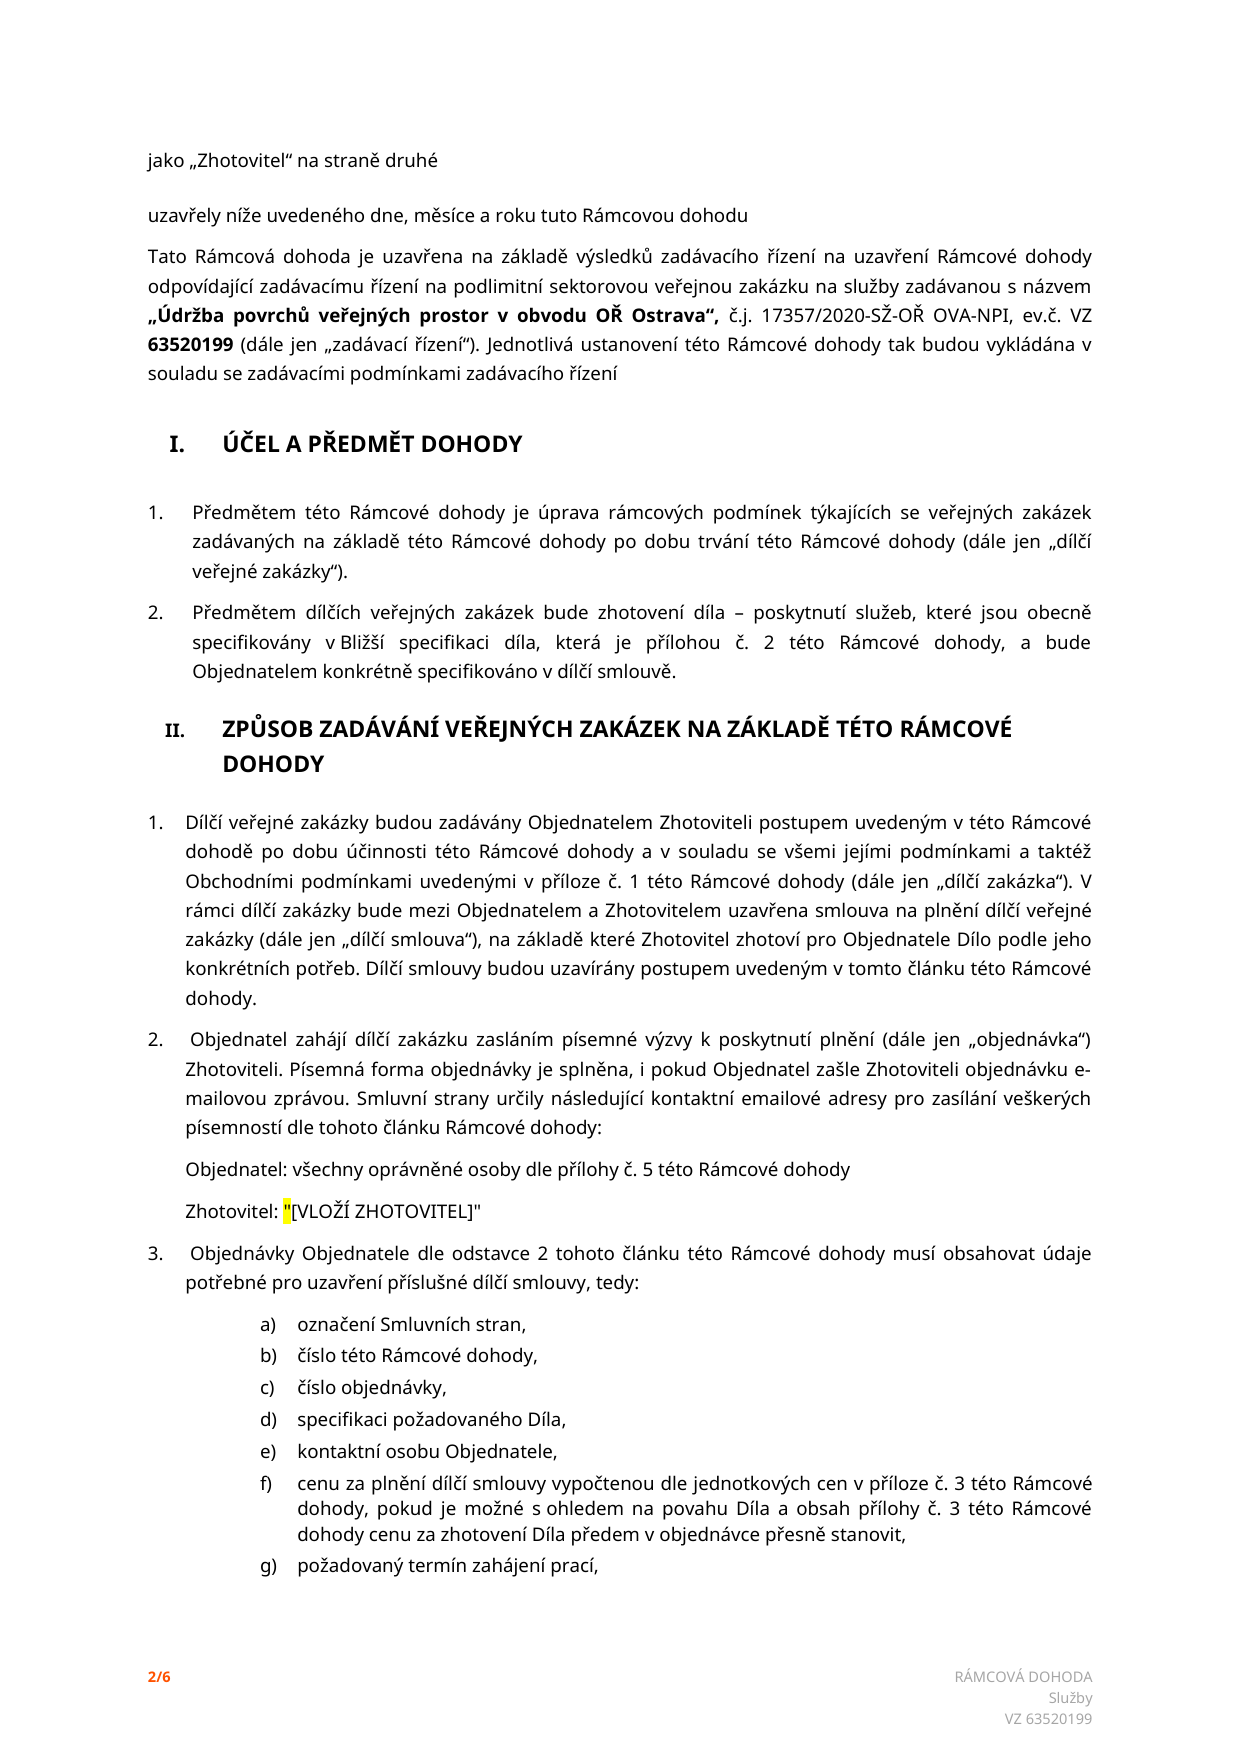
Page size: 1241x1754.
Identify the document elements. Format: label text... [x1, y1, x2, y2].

list specifikaci požadovaného Díla, [260, 1406, 1093, 1432]
text Objednatel: všechny oprávněné osoby dle přílohy č. 5 této Rámcové dohody [185, 1156, 1093, 1182]
list Zhotovitel: [291, 1198, 1093, 1224]
list číslo objednávky, [260, 1374, 1093, 1400]
text uzavřely níže uvedeného dne, měsíce a roku tuto Rámcovou dohodu [148, 202, 1093, 227]
list Předmětem této Rámcové dohody je úprava rámcových podmínek týkajících se veřejných zakázek zadávaných na základě této Rámcové dohody po dobu trvání této Rámcové dohody (dále jen „dílčí veřejné zakázky“). [148, 499, 1093, 583]
text jako „Zhotovitel“ na straně druhé [148, 148, 1093, 173]
list kontaktní osobu Objednatele, [260, 1438, 1093, 1463]
list označení Smluvních stran, [260, 1311, 1093, 1336]
list Zhotovitel: [185, 1198, 283, 1224]
list cenu za plnění dílčí smlouvy vypočtenou dle jednotkových cen v příloze č. 3 této Rámcové dohody, pokud je možné s ohledem na povahu Díla a obsah přílohy č. 3 této Rámcové dohody cenu za zhotovení Díla předem v objednávce přesně stanovit, [260, 1470, 1093, 1546]
text Tato Rámcová dohoda je uzavřena na základě výsledků zadávacího řízení na uzavření Rámcové dohody odpovídající zadávacímu řízení na podlimitní sektorovou veřejnou zakázku na služby zadávanou s názvem „Údržba povrchů veřejných prostor v obvodu OŘ Ostrava“, č.j. 17357/2020-SŽ-OŘ OVA-NPI, ev.č. VZ 63520199 (dále jen „zadávací řízení“). Jednotlivá ustanovení této Rámcové dohody tak budou vykládána v souladu se zadávacími podmínkami zadávacího řízení [148, 244, 1093, 386]
list ZPŮSOB ZADÁVÁNÍ VEŘEJNÝCH ZAKÁZEK NA ZÁKLADĚ TÉTO RÁMCOVÉ DOHODY [185, 712, 1093, 780]
list Dílčí veřejné zakázky budou zadávány Objednatelem Zhotoviteli postupem uvedeným v této Rámcové dohodě po dobu účinnosti této Rámcové dohody a v souladu se všemi jejími podmínkami a taktéž Obchodními podmínkami uvedenými v příloze č. 1 této Rámcové dohody (dále jen „dílčí zakázka“). V rámci dílčí zakázky bude mezi Objednatelem a Zhotovitelem uzavřena smlouva na plnění dílčí veřejné zakázky (dále jen „dílčí smlouva“), na základě které Zhotovitel zhotoví pro Objednatele Dílo podle jeho konkrétních potřeb. Dílčí smlouvy budou uzavírány postupem uvedeným v tomto článku této Rámcové dohody. [148, 809, 1093, 1011]
list ÚČEL A PŘEDMĚT DOHODY [185, 427, 1093, 459]
list Objednávky Objednatele dle odstavce 2 tohoto článku této Rámcové dohody musí obsahovat údaje potřebné pro uzavření příslušné dílčí smlouvy, tedy: [148, 1240, 1093, 1295]
list požadovaný termín zahájení prací, [260, 1553, 1093, 1578]
list číslo této Rámcové dohody, [260, 1343, 1093, 1368]
list Objednatel zahájí dílčí zakázku zasláním písemné výzvy k poskytnutí plnění (dále jen „objednávka“) Zhotoviteli. Písemná forma objednávky je splněna, i pokud Objednatel zašle Zhotoviteli objednávku e-mailovou zprávou. Smluvní strany určily následující kontaktní emailové adresy pro zasílání veškerých písemností dle tohoto článku Rámcové dohody: [148, 1027, 1093, 1140]
list Předmětem dílčích veřejných zakázek bude zhotovení díla – poskytnutí služeb, které jsou obecně specifikovány v Bližší specifikaci díla, která je přílohou č. 2 této Rámcové dohody, a bude Objednatelem konkrétně specifikováno v dílčí smlouvě. [148, 600, 1093, 684]
